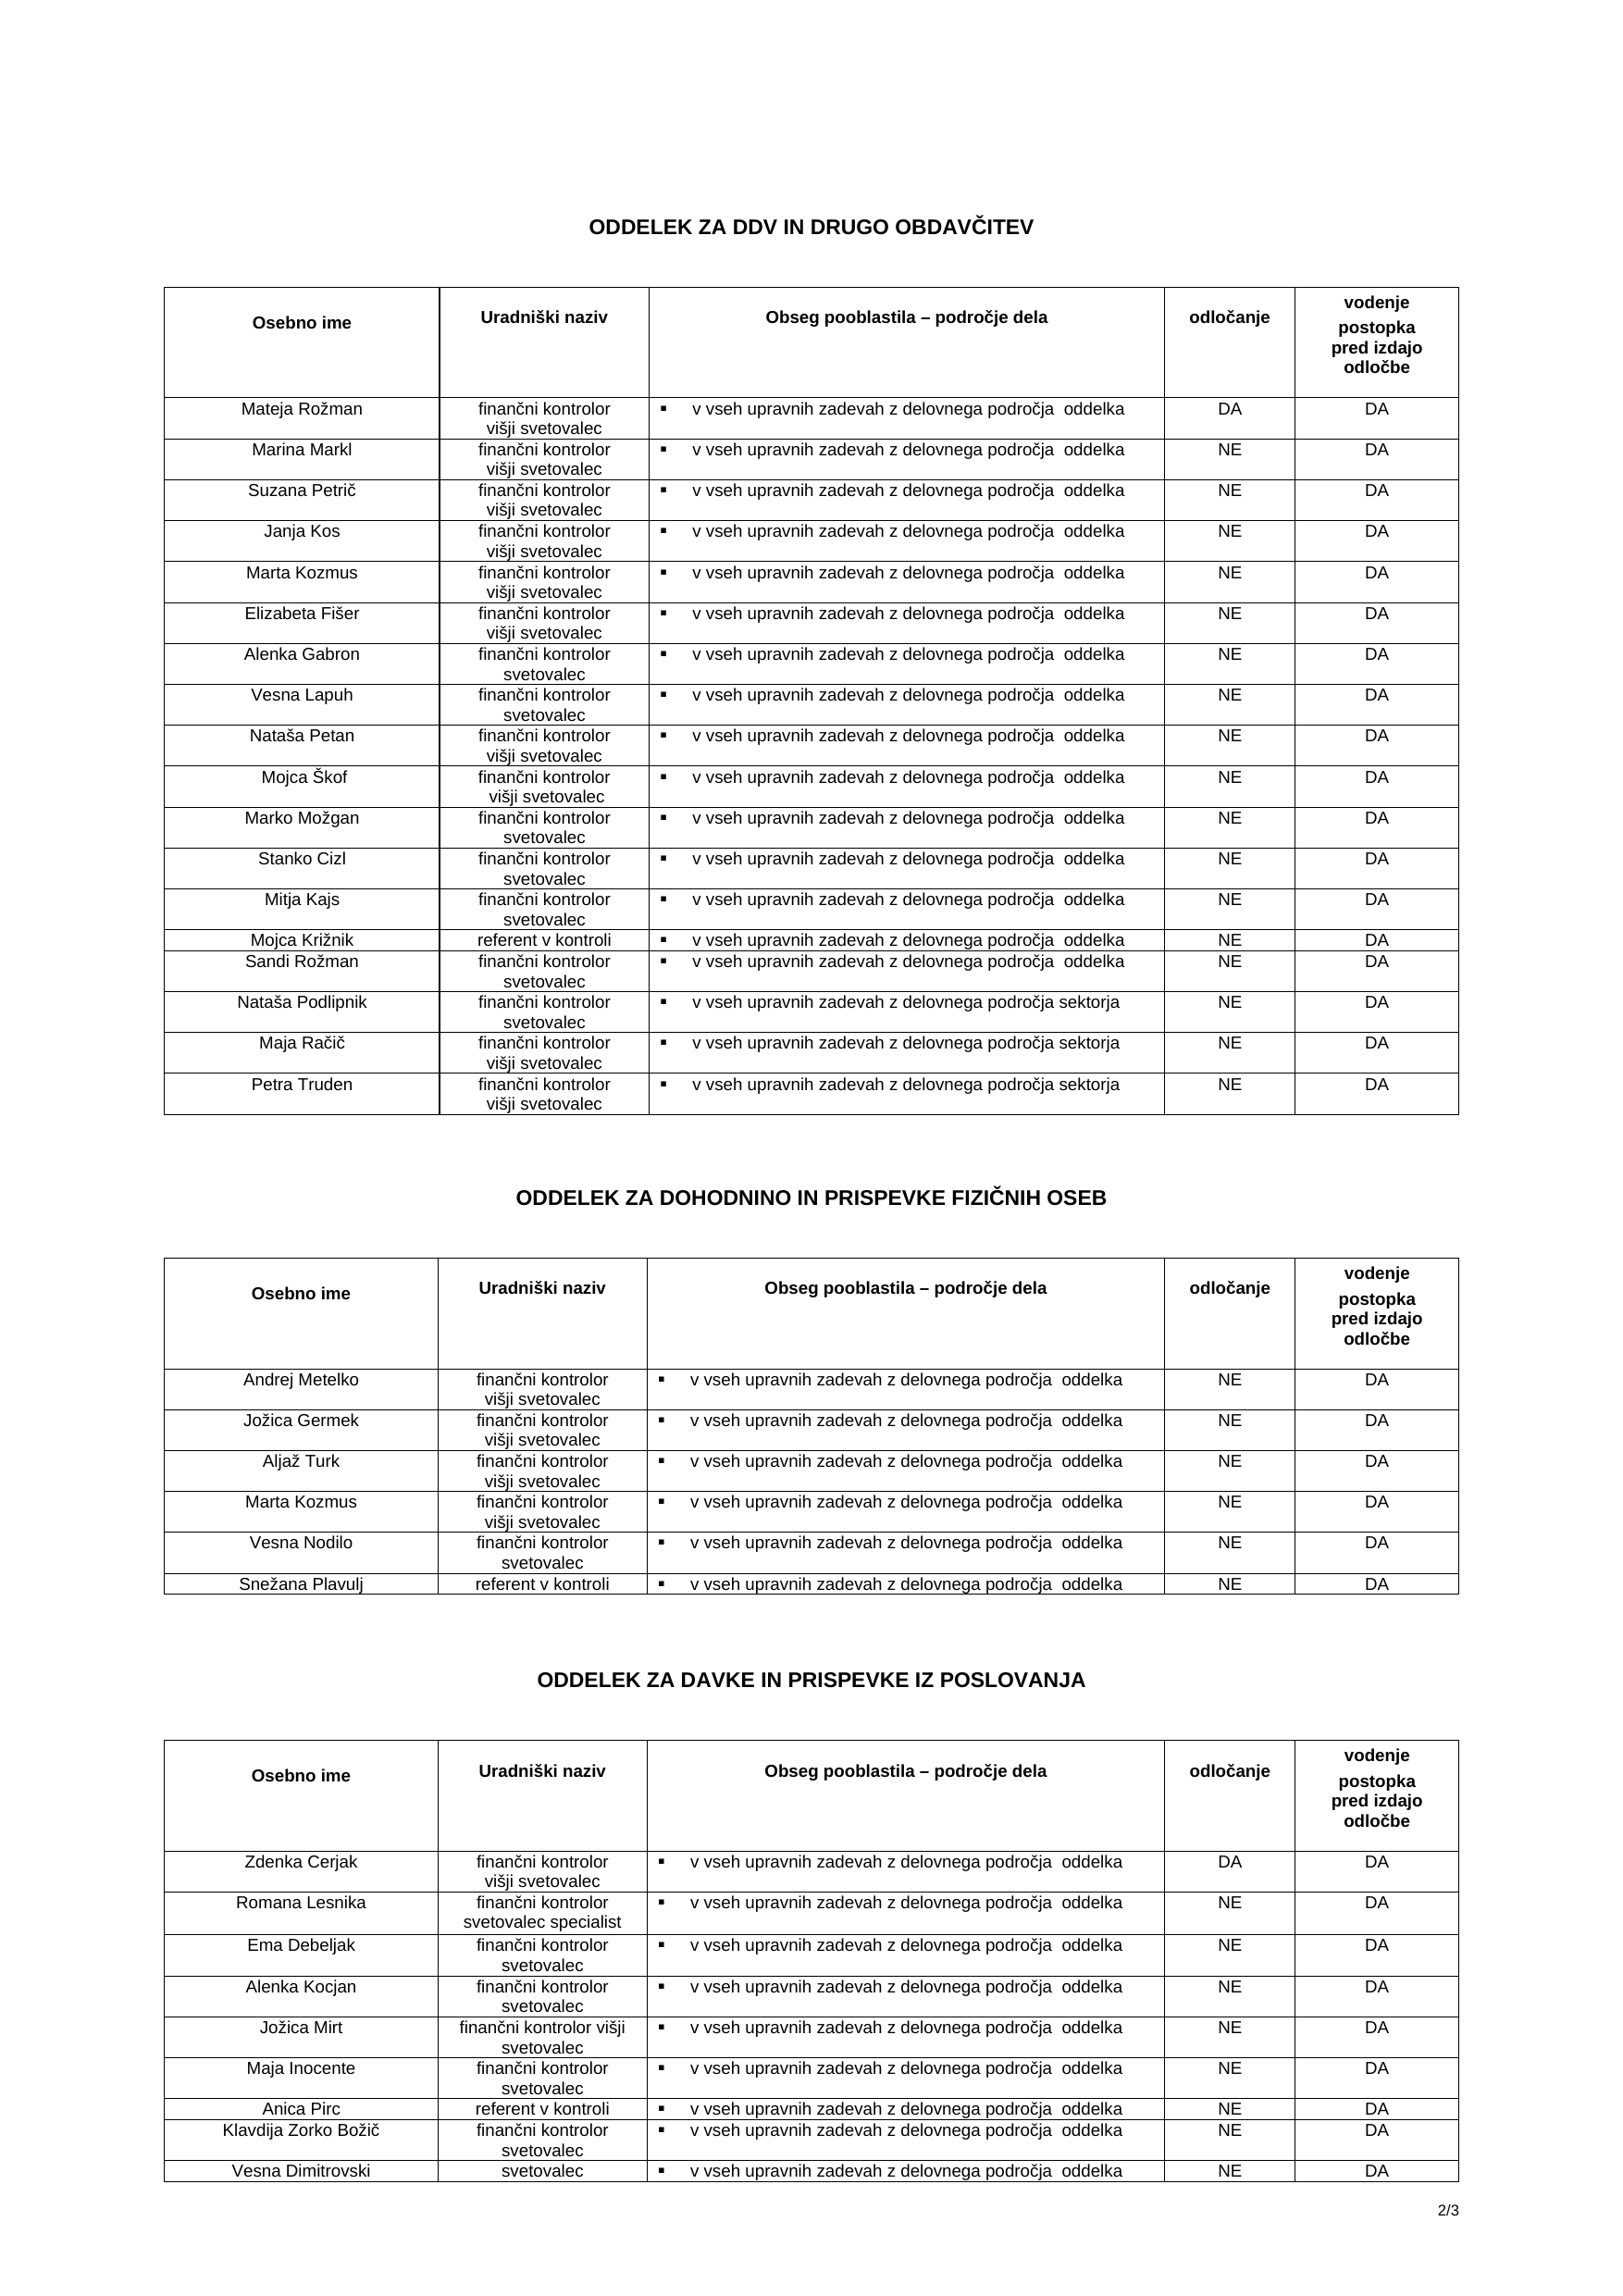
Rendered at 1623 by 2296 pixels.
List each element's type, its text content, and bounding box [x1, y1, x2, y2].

table_cell NE [1165, 603, 1295, 643]
table_cell v vseh upravnih zadevah z delovnega področja oddelka [650, 562, 1164, 602]
table_cell Marko Možgan [165, 808, 439, 848]
table_header odločanje [1165, 1741, 1295, 1850]
table_cell NE [1165, 1935, 1295, 1975]
table_cell Nataša Petan [165, 726, 439, 765]
table_cell DA [1295, 1074, 1458, 1113]
table_cell Maja Račič [165, 1033, 439, 1073]
table_cell Marta Kozmus [165, 562, 439, 602]
table_cell NE [1165, 2161, 1295, 2181]
table_cell DA [1295, 398, 1458, 438]
table_cell v vseh upravnih zadevah z delovnega področja oddelka [648, 2058, 1164, 2098]
table_header Uradniški naziv [440, 288, 649, 397]
table_cell NE [1165, 951, 1295, 991]
table_cell v vseh upravnih zadevah z delovnega področja oddelka [648, 1370, 1164, 1409]
table_cell v vseh upravnih zadevah z delovnega področja oddelka [650, 480, 1164, 520]
table_cell finančni kontrolor višji svetovalec [440, 480, 649, 520]
table_cell v vseh upravnih zadevah z delovnega področja oddelka [648, 1492, 1164, 1532]
table_cell finančni kontrolor svetovalec [440, 808, 649, 848]
table_cell DA [1295, 992, 1458, 1032]
table_cell v vseh upravnih zadevah z delovnega področja oddelka [648, 2017, 1164, 2057]
table_cell NE [1165, 1370, 1295, 1409]
table_cell v vseh upravnih zadevah z delovnega področja oddelka [650, 930, 1164, 950]
table_cell DA [1295, 889, 1458, 929]
table_cell finančni kontrolor svetovalec specialist [439, 1893, 647, 1934]
table_header Obseg pooblastila – področje dela [648, 1259, 1164, 1368]
table_cell finančni kontrolor višji svetovalec [439, 1492, 647, 1532]
table_cell finančni kontrolor višji svetovalec [440, 766, 649, 807]
table_cell finančni kontrolor svetovalec [440, 849, 649, 888]
table_cell Stanko Cizl [165, 849, 439, 888]
table_cell Vesna Nodilo [165, 1533, 438, 1572]
table_cell Snežana Plavulj [165, 1574, 438, 1594]
table_cell Mateja Rožman [165, 398, 439, 438]
table_cell v vseh upravnih zadevah z delovnega področja oddelka [648, 1410, 1164, 1450]
table_cell finančni kontrolor višji svetovalec [440, 603, 649, 643]
table_cell NE [1165, 2099, 1295, 2119]
table_cell DA [1295, 1492, 1458, 1532]
table_cell DA [1295, 1451, 1458, 1491]
table_header vodenje postopka pred izdajo odločbe [1295, 1741, 1458, 1850]
table_cell NE [1165, 930, 1295, 950]
table_cell NE [1165, 562, 1295, 602]
table_cell v vseh upravnih zadevah z delovnega področja oddelka [648, 1935, 1164, 1975]
table_cell NE [1165, 726, 1295, 765]
table_cell Suzana Petrič [165, 480, 439, 520]
table_cell v vseh upravnih zadevah z delovnega področja oddelka [650, 644, 1164, 684]
table_header Osebno ime [165, 288, 439, 397]
table_cell Maja Inocente [165, 2058, 438, 2098]
table_cell Romana Lesnika [165, 1893, 438, 1934]
table_cell v vseh upravnih zadevah z delovnega področja oddelka [648, 1451, 1164, 1491]
table_cell finančni kontrolor svetovalec [440, 951, 649, 991]
table_cell finančni kontrolor višji svetovalec [439, 1852, 647, 1892]
table_cell NE [1165, 440, 1295, 479]
table_cell Andrej Metelko [165, 1370, 438, 1409]
table_cell finančni kontrolor svetovalec [439, 1533, 647, 1572]
table_cell v vseh upravnih zadevah z delovnega področja sektorja [650, 1033, 1164, 1073]
table_cell finančni kontrolor višji svetovalec [439, 1451, 647, 1491]
table_cell DA [1295, 440, 1458, 479]
table_cell referent v kontroli [440, 930, 649, 950]
table_cell Mitja Kajs [165, 889, 439, 929]
table_cell finančni kontrolor svetovalec [440, 685, 649, 725]
table_cell NE [1165, 992, 1295, 1032]
table_cell NE [1165, 1893, 1295, 1934]
text ODDELEK ZA DDV IN DRUGO OBDAVČITEV [164, 214, 1459, 239]
table_cell v vseh upravnih zadevah z delovnega področja oddelka [648, 1852, 1164, 1892]
table_cell DA [1295, 1574, 1458, 1594]
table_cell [650, 398, 1164, 438]
table_cell Sandi Rožman [165, 951, 439, 991]
table_cell v vseh upravnih zadevah z delovnega področja oddelka [648, 1977, 1164, 2017]
table_cell Ema Debeljak [165, 1935, 438, 1975]
table_header Uradniški naziv [439, 1259, 647, 1368]
table_header vodenje postopka pred izdajo odločbe [1295, 288, 1458, 397]
table_cell finančni kontrolor višji svetovalec [440, 562, 649, 602]
table_cell finančni kontrolor višji svetovalec [440, 398, 649, 438]
table_cell Klavdija Zorko Božič [165, 2120, 438, 2160]
table_cell v vseh upravnih zadevah z delovnega področja sektorja [650, 992, 1164, 1032]
table_cell DA [1165, 1852, 1295, 1892]
table_cell DA [1295, 521, 1458, 561]
table_cell DA [1295, 603, 1458, 643]
table_cell finančni kontrolor svetovalec [439, 1977, 647, 2017]
table_cell DA [1295, 2058, 1458, 2098]
table_cell v vseh upravnih zadevah z delovnega področja oddelka [650, 685, 1164, 725]
table_cell finančni kontrolor svetovalec [440, 889, 649, 929]
table_cell DA [1295, 480, 1458, 520]
table_cell Petra Truden [165, 1074, 439, 1113]
table_cell DA [1295, 562, 1458, 602]
table_cell v vseh upravnih zadevah z delovnega področja sektorja [650, 1074, 1164, 1113]
table_cell v vseh upravnih zadevah z delovnega področja oddelka [650, 889, 1164, 929]
table_cell NE [1165, 1492, 1295, 1532]
table_header Osebno ime [165, 1259, 438, 1368]
table_header Osebno ime [165, 1741, 438, 1850]
table_cell DA [1165, 398, 1295, 438]
table_cell v vseh upravnih zadevah z delovnega področja oddelka [650, 808, 1164, 848]
table_cell NE [1165, 644, 1295, 684]
table_cell Aljaž Turk [165, 1451, 438, 1491]
table_cell DA [1295, 1977, 1458, 2017]
table_cell Vesna Dimitrovski [165, 2161, 438, 2181]
table_cell Jožica Germek [165, 1410, 438, 1450]
table_cell NE [1165, 1977, 1295, 2017]
table_cell NE [1165, 2120, 1295, 2160]
table_cell Marta Kozmus [165, 1492, 438, 1532]
table_cell finančni kontrolor svetovalec [440, 992, 649, 1032]
table_cell DA [1295, 951, 1458, 991]
table_cell Vesna Lapuh [165, 685, 439, 725]
table_cell DA [1295, 2161, 1458, 2181]
table_cell Nataša Podlipnik [165, 992, 439, 1032]
table_cell NE [1165, 480, 1295, 520]
table_cell DA [1295, 726, 1458, 765]
table_cell NE [1165, 766, 1295, 807]
table_cell DA [1295, 1935, 1458, 1975]
table_cell Anica Pirc [165, 2099, 438, 2119]
table_cell finančni kontrolor svetovalec [439, 2058, 647, 2098]
table_cell Zdenka Cerjak [165, 1852, 438, 1892]
table_cell finančni kontrolor višji svetovalec [439, 1410, 647, 1450]
table_cell v vseh upravnih zadevah z delovnega področja oddelka [648, 2120, 1164, 2160]
table_header odločanje [1165, 288, 1295, 397]
table_cell DA [1295, 1370, 1458, 1409]
table_cell finančni kontrolor višji svetovalec [439, 2017, 647, 2057]
table_cell v vseh upravnih zadevah z delovnega področja oddelka [648, 2099, 1164, 2119]
table_cell NE [1165, 808, 1295, 848]
table_cell DA [1295, 2017, 1458, 2057]
table_header Obseg pooblastila – področje dela [648, 1741, 1164, 1850]
table_cell Marina Markl [165, 440, 439, 479]
table_cell Elizabeta Fišer [165, 603, 439, 643]
table_cell NE [1165, 685, 1295, 725]
table_cell Janja Kos [165, 521, 439, 561]
table_cell finančni kontrolor svetovalec [440, 644, 649, 684]
text ODDELEK ZA DOHODNINO IN PRISPEVKE FIZIČNIH OSEB [164, 1185, 1459, 1210]
table_cell v vseh upravnih zadevah z delovnega področja oddelka [650, 766, 1164, 807]
table_cell NE [1165, 2017, 1295, 2057]
table_cell DA [1295, 766, 1458, 807]
table_cell DA [1295, 1852, 1458, 1892]
table_header vodenje postopka pred izdajo odločbe [1295, 1259, 1458, 1368]
table_cell referent v kontroli [439, 1574, 647, 1594]
text ODDELEK ZA DAVKE IN PRISPEVKE IZ POSLOVANJA [164, 1668, 1459, 1693]
table_cell NE [1165, 521, 1295, 561]
table_cell v vseh upravnih zadevah z delovnega področja oddelka [650, 603, 1164, 643]
table_cell DA [1295, 1033, 1458, 1073]
table_cell finančni kontrolor višji svetovalec [440, 521, 649, 561]
table_cell finančni kontrolor višji svetovalec [440, 726, 649, 765]
table_cell v vseh upravnih zadevah z delovnega področja oddelka [650, 726, 1164, 765]
table_cell finančni kontrolor višji svetovalec [439, 1370, 647, 1409]
table_cell Alenka Gabron [165, 644, 439, 684]
table_cell DA [1295, 1893, 1458, 1934]
table_cell NE [1165, 1074, 1295, 1113]
table_cell DA [1295, 644, 1458, 684]
table_cell DA [1295, 1410, 1458, 1450]
table_cell svetovalec [439, 2161, 647, 2181]
table_cell DA [1295, 1533, 1458, 1572]
table_cell v vseh upravnih zadevah z delovnega področja oddelka [650, 440, 1164, 479]
table_cell DA [1295, 930, 1458, 950]
table_cell NE [1165, 2058, 1295, 2098]
table_cell v vseh upravnih zadevah z delovnega področja oddelka [648, 2161, 1164, 2181]
table_cell Alenka Kocjan [165, 1977, 438, 2017]
table_cell v vseh upravnih zadevah z delovnega področja oddelka [650, 521, 1164, 561]
table_cell Mojca Križnik [165, 930, 439, 950]
table_cell NE [1165, 889, 1295, 929]
table_cell v vseh upravnih zadevah z delovnega področja oddelka [648, 1533, 1164, 1572]
table_cell finančni kontrolor višji svetovalec [440, 1074, 649, 1113]
table_cell NE [1165, 849, 1295, 888]
table_cell DA [1295, 685, 1458, 725]
table_cell finančni kontrolor svetovalec [439, 1935, 647, 1975]
table_cell DA [1295, 2120, 1458, 2160]
table_cell DA [1295, 808, 1458, 848]
table_cell v vseh upravnih zadevah z delovnega področja oddelka [648, 1574, 1164, 1594]
table_cell finančni kontrolor svetovalec [439, 2120, 647, 2160]
table_cell finančni kontrolor višji svetovalec [440, 440, 649, 479]
table_cell Mojca Škof [165, 766, 439, 807]
table_cell Jožica Mirt [165, 2017, 438, 2057]
table_cell referent v kontroli [439, 2099, 647, 2119]
table_cell NE [1165, 1033, 1295, 1073]
table_cell NE [1165, 1574, 1295, 1594]
table_cell NE [1165, 1451, 1295, 1491]
table_header Uradniški naziv [439, 1741, 647, 1850]
table_header Obseg pooblastila – področje dela [650, 288, 1164, 397]
table_cell v vseh upravnih zadevah z delovnega področja oddelka [650, 849, 1164, 888]
table_cell finančni kontrolor višji svetovalec [440, 1033, 649, 1073]
table_cell v vseh upravnih zadevah z delovnega področja oddelka [650, 951, 1164, 991]
table_header odločanje [1165, 1259, 1295, 1368]
table_cell DA [1295, 849, 1458, 888]
table_cell DA [1295, 2099, 1458, 2119]
table_cell NE [1165, 1410, 1295, 1450]
table_cell v vseh upravnih zadevah z delovnega področja oddelka [648, 1893, 1164, 1934]
table_cell NE [1165, 1533, 1295, 1572]
